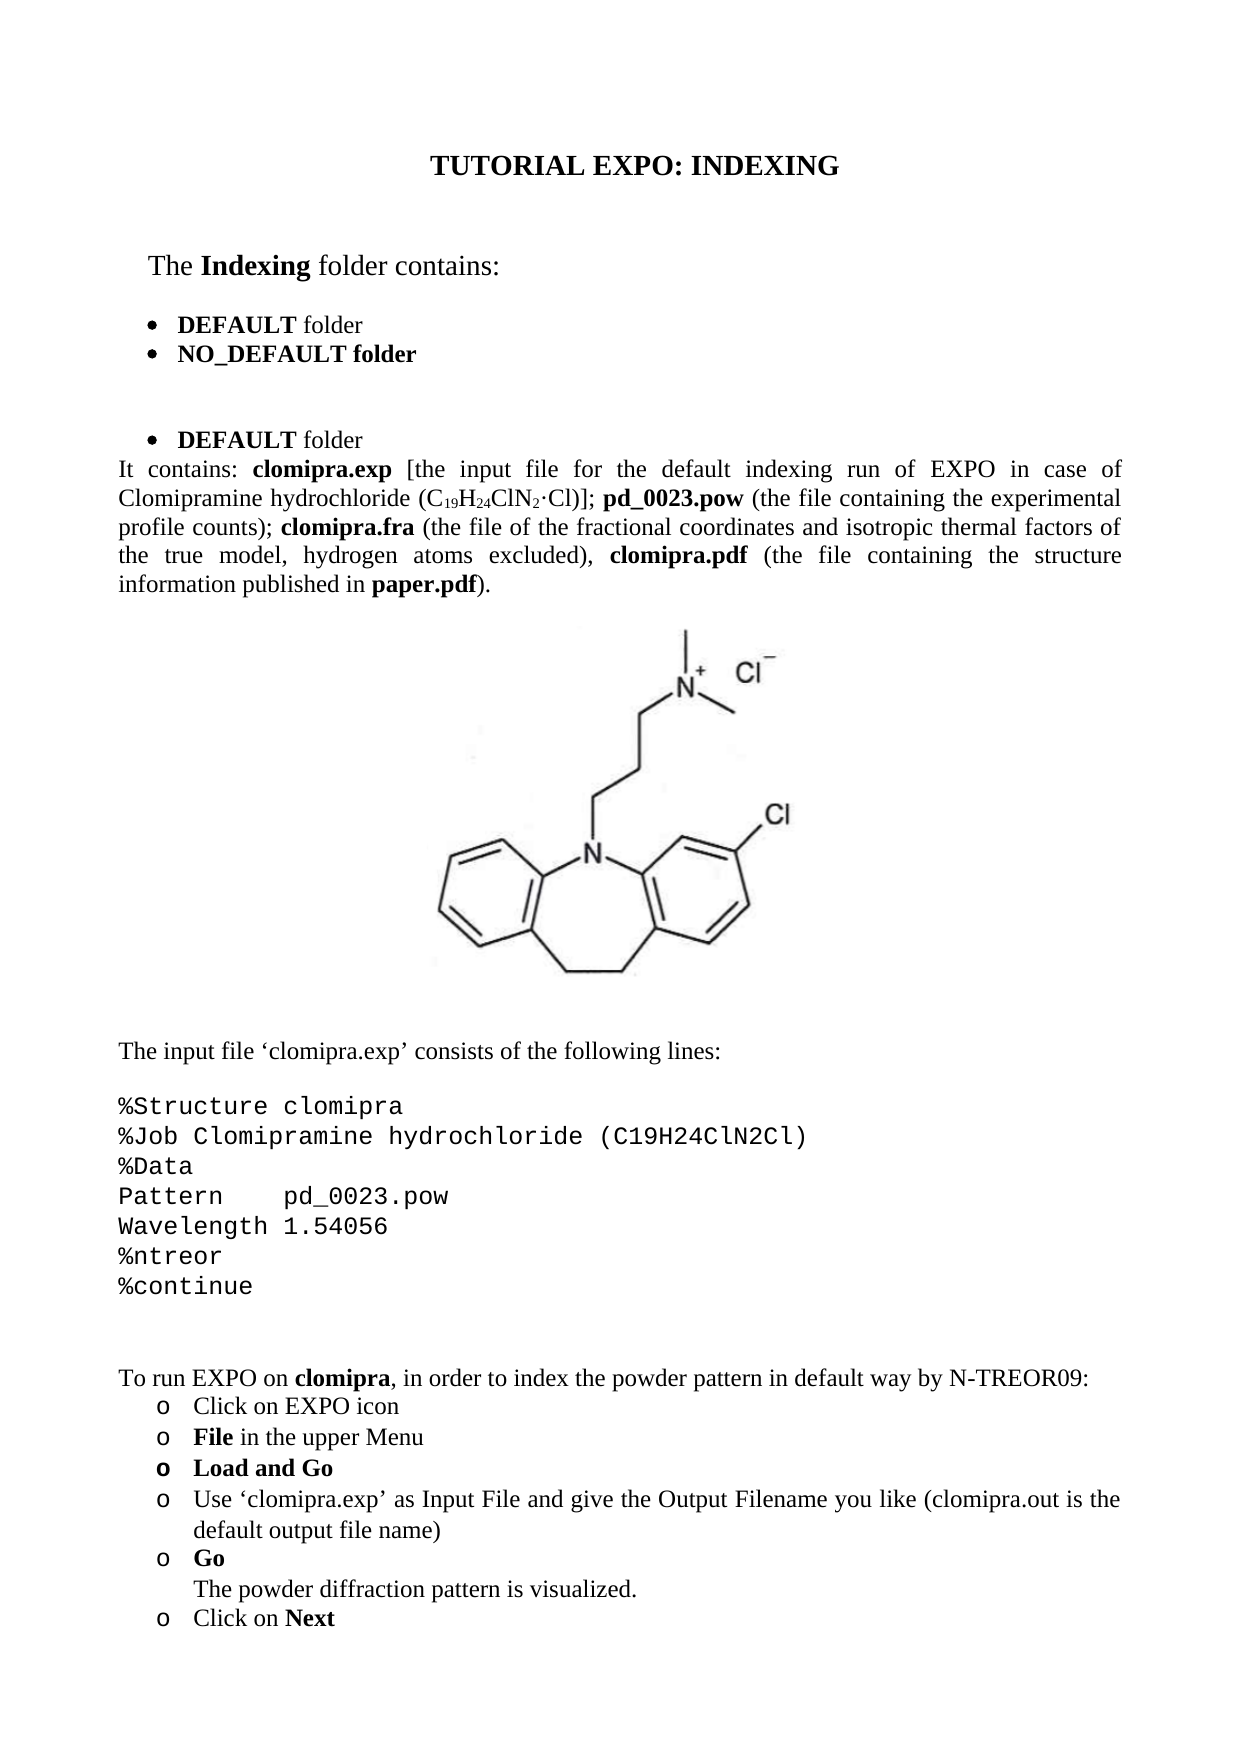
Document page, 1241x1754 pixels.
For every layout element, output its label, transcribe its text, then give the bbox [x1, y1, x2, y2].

list TUTORIAL EXPO: INDEXING [148, 148, 1122, 181]
text The input file ‘clomipra.exp’ consists of the following lines: [118, 1036, 1122, 1065]
list DEFAULT folder [148, 311, 1122, 339]
list Go [156, 1543, 1122, 1574]
list Click on EXPO icon [156, 1391, 1122, 1422]
list Use ‘clomipra.exp’ as Input File and give the Output Filename you like (clomipra.out is the default output file name) [156, 1484, 1122, 1543]
text To run EXPO on clomipra, in order to index the powder pattern in default way by N-TREOR09: [118, 1363, 1122, 1391]
list Click on Next [156, 1603, 1122, 1634]
picture [426, 626, 814, 979]
list The powder diffraction pattern is visualized. [193, 1574, 1122, 1603]
list File in the upper Menu [156, 1422, 1122, 1453]
text It contains: clomipra.exp [the input file for the default indexing run of EXPO in case of Clomipramine hydrochloride (C19H24ClN2·Cl)]; pd_0023.pow (the file containing the experimental profile counts); clomipra.fra (the file of the fractional coordinates and isotropic thermal factors of the true model, hydrogen atoms excluded), clomipra.pdf (the file containing the structure information published in paper.pdf). [118, 454, 1122, 598]
list Load and Go [156, 1453, 1122, 1484]
table_header %Structure clomipra %Job Clomipramine hydrochloride (C19H24ClN2Cl) %Data Pattern pd_0023.pow Wavelength 1.54056 %ntreor %continue [107, 1094, 1107, 1334]
list DEFAULT folder [148, 426, 1122, 454]
list NO_DEFAULT folder [148, 339, 1122, 368]
list The Indexing folder contains: [148, 248, 1122, 282]
